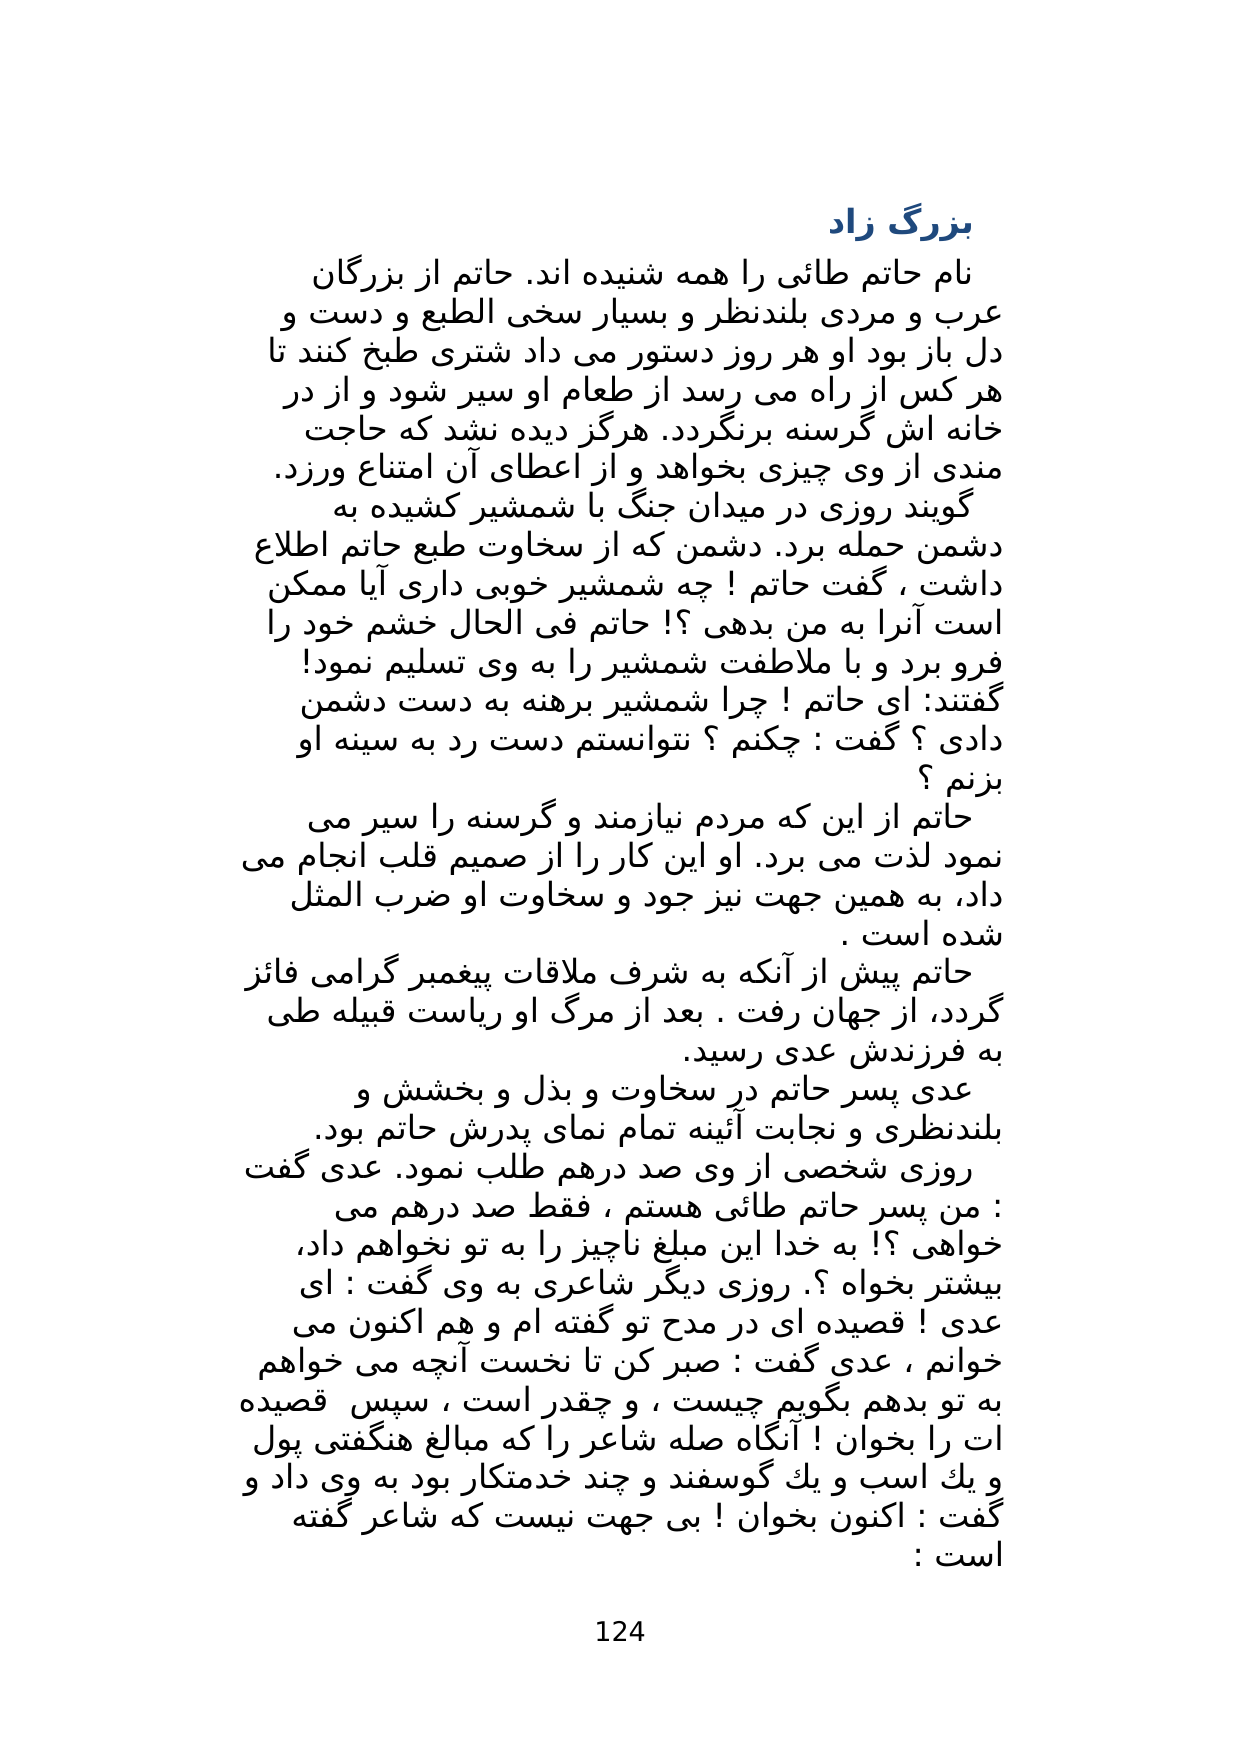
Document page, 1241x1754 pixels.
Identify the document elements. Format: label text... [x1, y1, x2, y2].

text حاتم پيش از آنكه به شرف ملاقات پيغمبر گرامى فائز گردد، از جهان رفت . بعد از مرگ او رياست قبيله طى به فرزندش عدى رسيد. [236, 953, 1004, 1069]
text حاتم از اين كه مردم نيازمند و گرسنه را سير مى نمود لذت مى برد. او اين كار را از صميم قلب انجام مى داد، به همين جهت نيز جود و سخاوت او ضرب المثل شده است . [236, 797, 1004, 953]
text روزى شخصى از وى صد درهم طلب نمود. عدى گفت : من پسر حاتم طائى هستم ، فقط صد درهم مى خواهى ؟! به خدا اين مبلغ ناچيز را به تو نخواهم داد، بيشتر بخواه ؟. روزى ديگر شاعرى به وى گفت : اى عدى ! قصيده اى در مدح تو گفته ام و هم اكنون مى خوانم ، عدى گفت : صبر كن تا نخست آنچه مى خواهم به تو بدهم بگويم چيست ، و چقدر است ، سپس ‍ قصيده ات را بخوان ! آنگاه صله شاعر را كه مبالغ هنگفتى پول و يك اسب و يك گوسفند و چند خدمتكار بود به وى داد و گفت : اكنون بخوان ! بى جهت نيست كه شاعر گفته است : [236, 1147, 1004, 1574]
text گويند روزى در ميدان جنگ با شمشير كشيده به دشمن حمله برد. دشمن كه از سخاوت طبع حاتم اطلاع داشت ، گفت حاتم ! چه شمشير خوبى دارى آيا ممكن است آنرا به من بدهى ؟! حاتم فى الحال خشم خود را فرو برد و با ملاطفت شمشير را به وى تسليم نمود! گفتند: اى حاتم ! چرا شمشير برهنه به دست دشمن دادى ؟ گفت : چكنم ؟ نتوانستم دست رد به سينه او بزنم ؟ [236, 487, 1004, 797]
text عدى پسر حاتم در سخاوت و بذل و بخشش و بلندنظرى و نجابت آئينه تمام نماى پدرش حاتم بود. [236, 1069, 1004, 1147]
text نام حاتم طائى را همه شنيده اند. حاتم از بزرگان عرب و مردى بلندنظر و بسيار سخى الطبع و دست و دل باز بود او هر روز دستور مى داد شترى طبخ كنند تا هر كس از راه مى رسد از طعام او سير شود و از در خانه اش گرسنه برنگردد. هرگز ديده نشد كه حاجت مندى از وى چيزى بخواهد و از اعطاى آن امتناع ورزد. [236, 253, 1004, 487]
subtitle بزرگ زاد [236, 202, 1004, 241]
